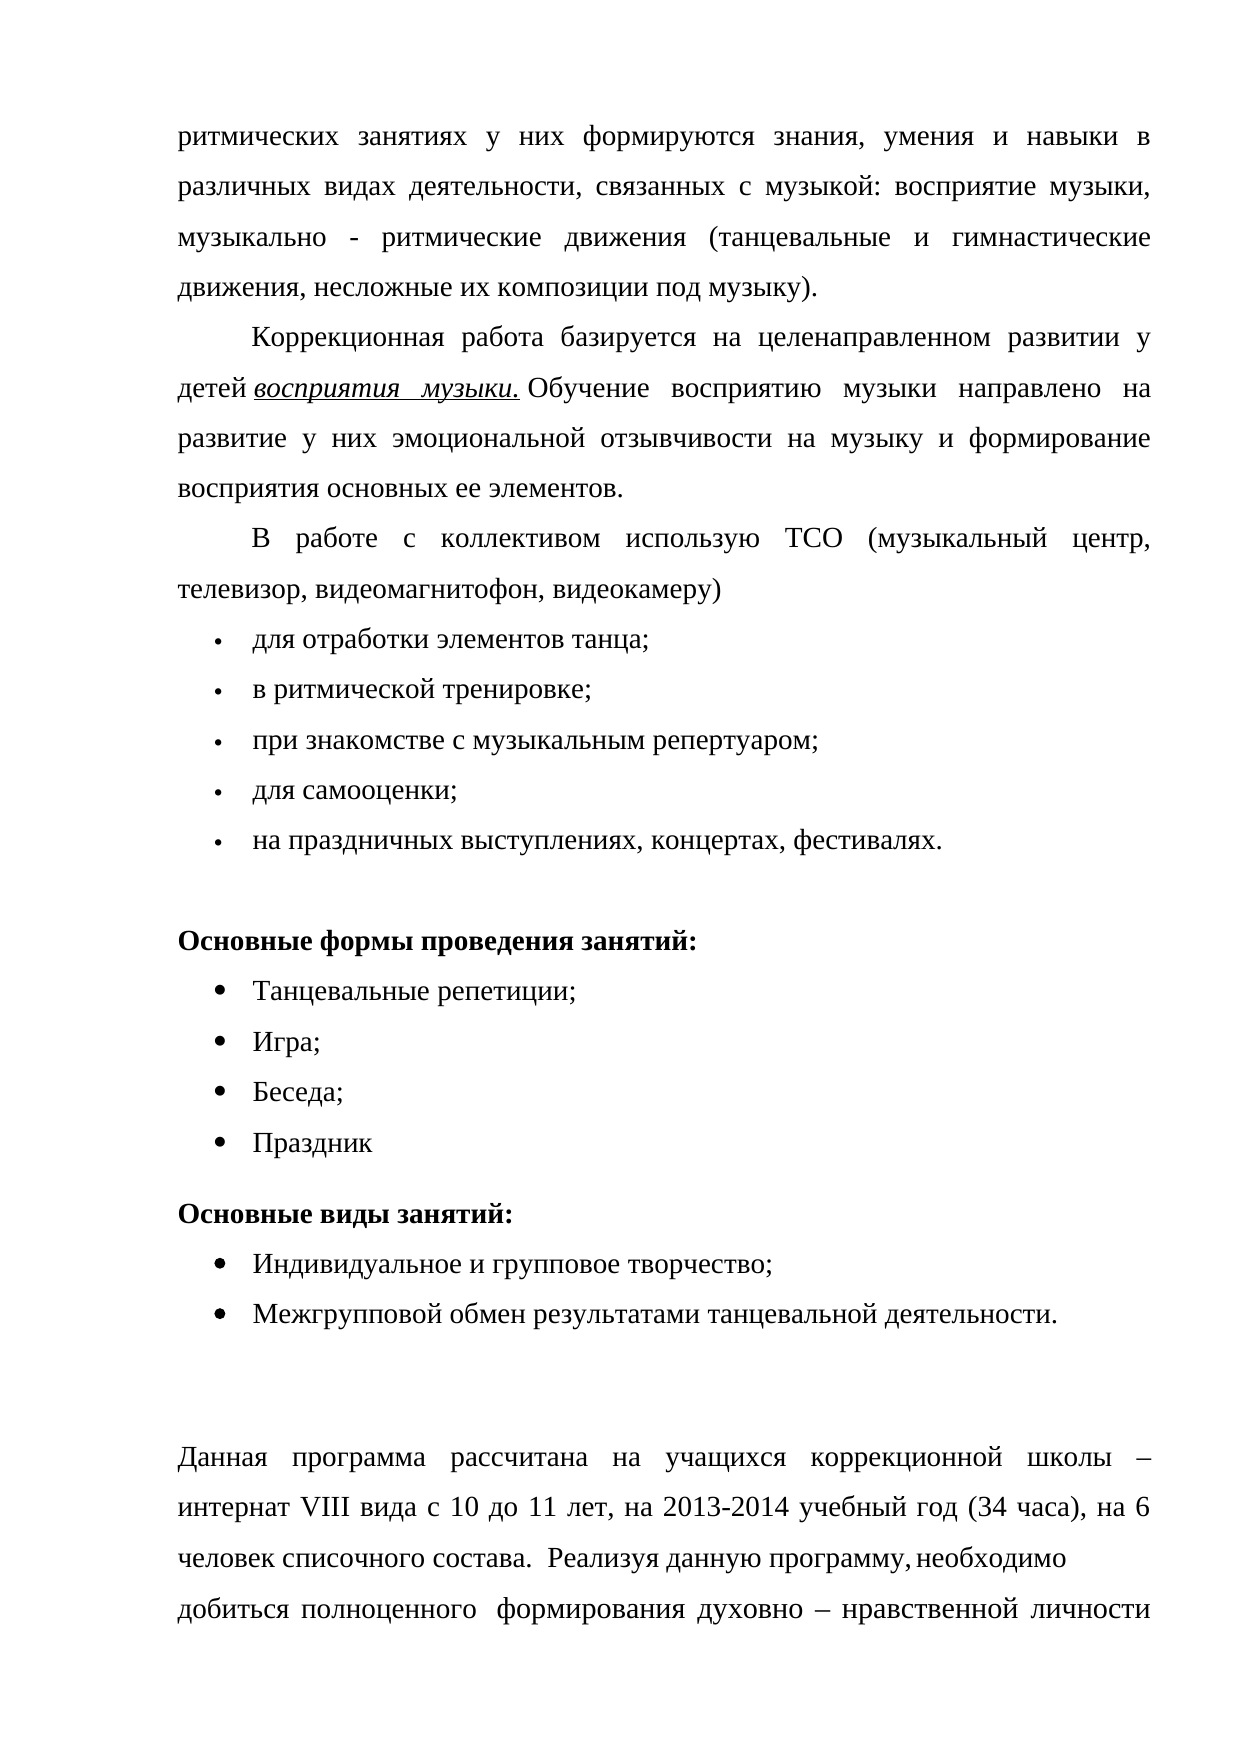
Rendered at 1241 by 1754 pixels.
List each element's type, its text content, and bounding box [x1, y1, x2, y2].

list Праздник [215, 1125, 1152, 1158]
list для отработки элементов танца; [215, 621, 1152, 655]
text Основные формы проведения занятий: [177, 923, 1152, 957]
list Беседа; [215, 1074, 1152, 1108]
list Танцевальные репетиции; [215, 973, 1152, 1007]
list при знакомстве с музыкальным репертуаром; [215, 722, 1152, 755]
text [177, 118, 1152, 303]
list на праздничных выступлениях, концертах, фестивалях. [215, 822, 1152, 856]
list для самооценки; [215, 772, 1152, 806]
text Коррекционная работа базируется на целенаправленном развитии у детей восприятия музыки. Обучение восприятию музыки направлено на развитие у них эмоциональной отзывчивости на музыку и формирование восприятия основных ее элементов. [177, 319, 1152, 504]
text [177, 1439, 1152, 1625]
text В работе с коллективом использую ТСО (музыкальный центр, телевизор, видеомагнитофон, видеокамеру) [177, 521, 1152, 604]
list Межгрупповой обмен результатами танцевальной деятельности. [215, 1297, 1152, 1330]
text Основные виды занятий: [177, 1196, 1152, 1229]
list в ритмической тренировке; [215, 672, 1152, 705]
list Индивидуальное и групповое творчество; [215, 1246, 1152, 1280]
list Игра; [215, 1024, 1152, 1057]
